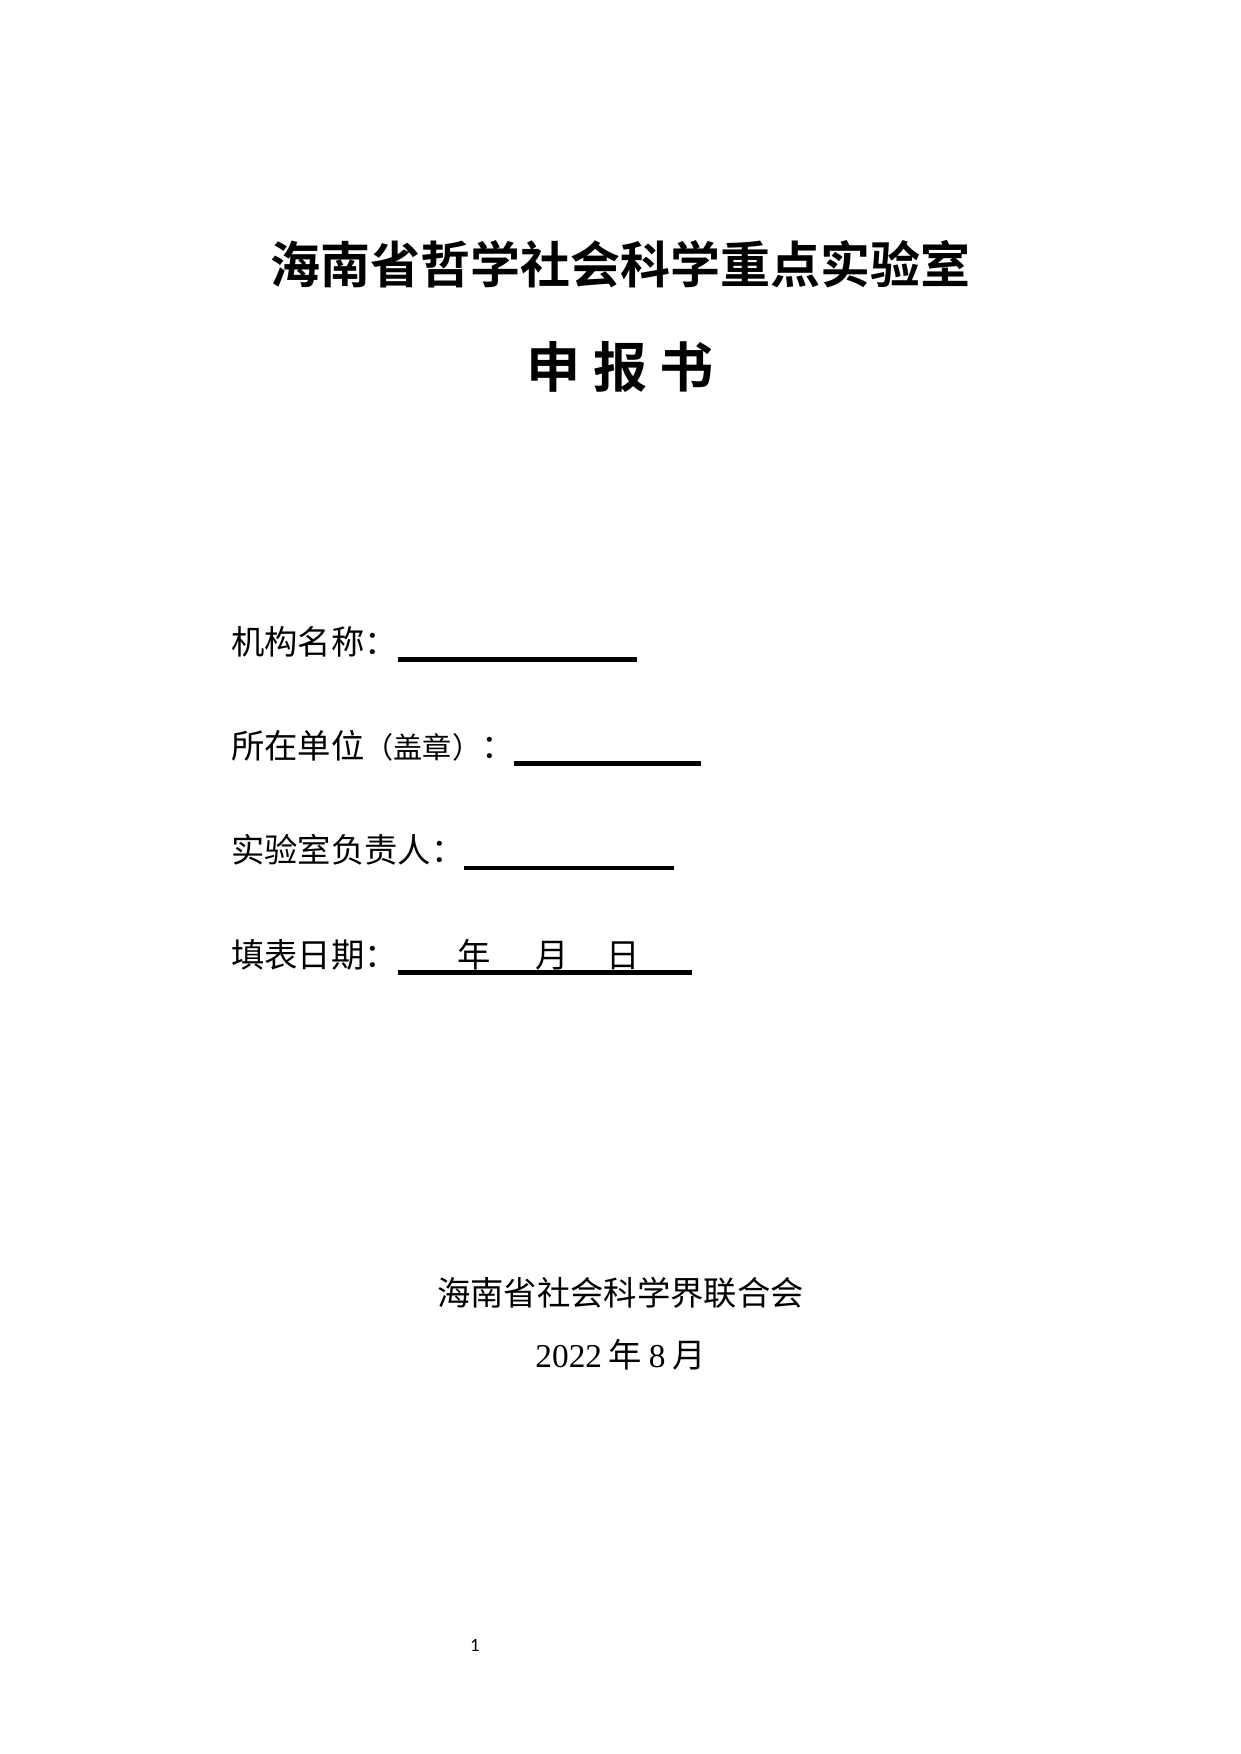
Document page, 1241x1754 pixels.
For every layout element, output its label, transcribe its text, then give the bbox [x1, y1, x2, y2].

text 机构名称： [148, 571, 1092, 675]
text 实验室负责人： [148, 779, 1092, 884]
text 所在单位（盖章）： [148, 675, 1092, 779]
text 填表日期： 年 月 日 [148, 884, 1092, 988]
text 申 报 书 [148, 304, 1092, 409]
text 2022年8月 [148, 1317, 1092, 1380]
text 海南省哲学社会科学重点实验室 [148, 200, 1092, 304]
text 海南省社会科学界联合会 [148, 1255, 1092, 1317]
